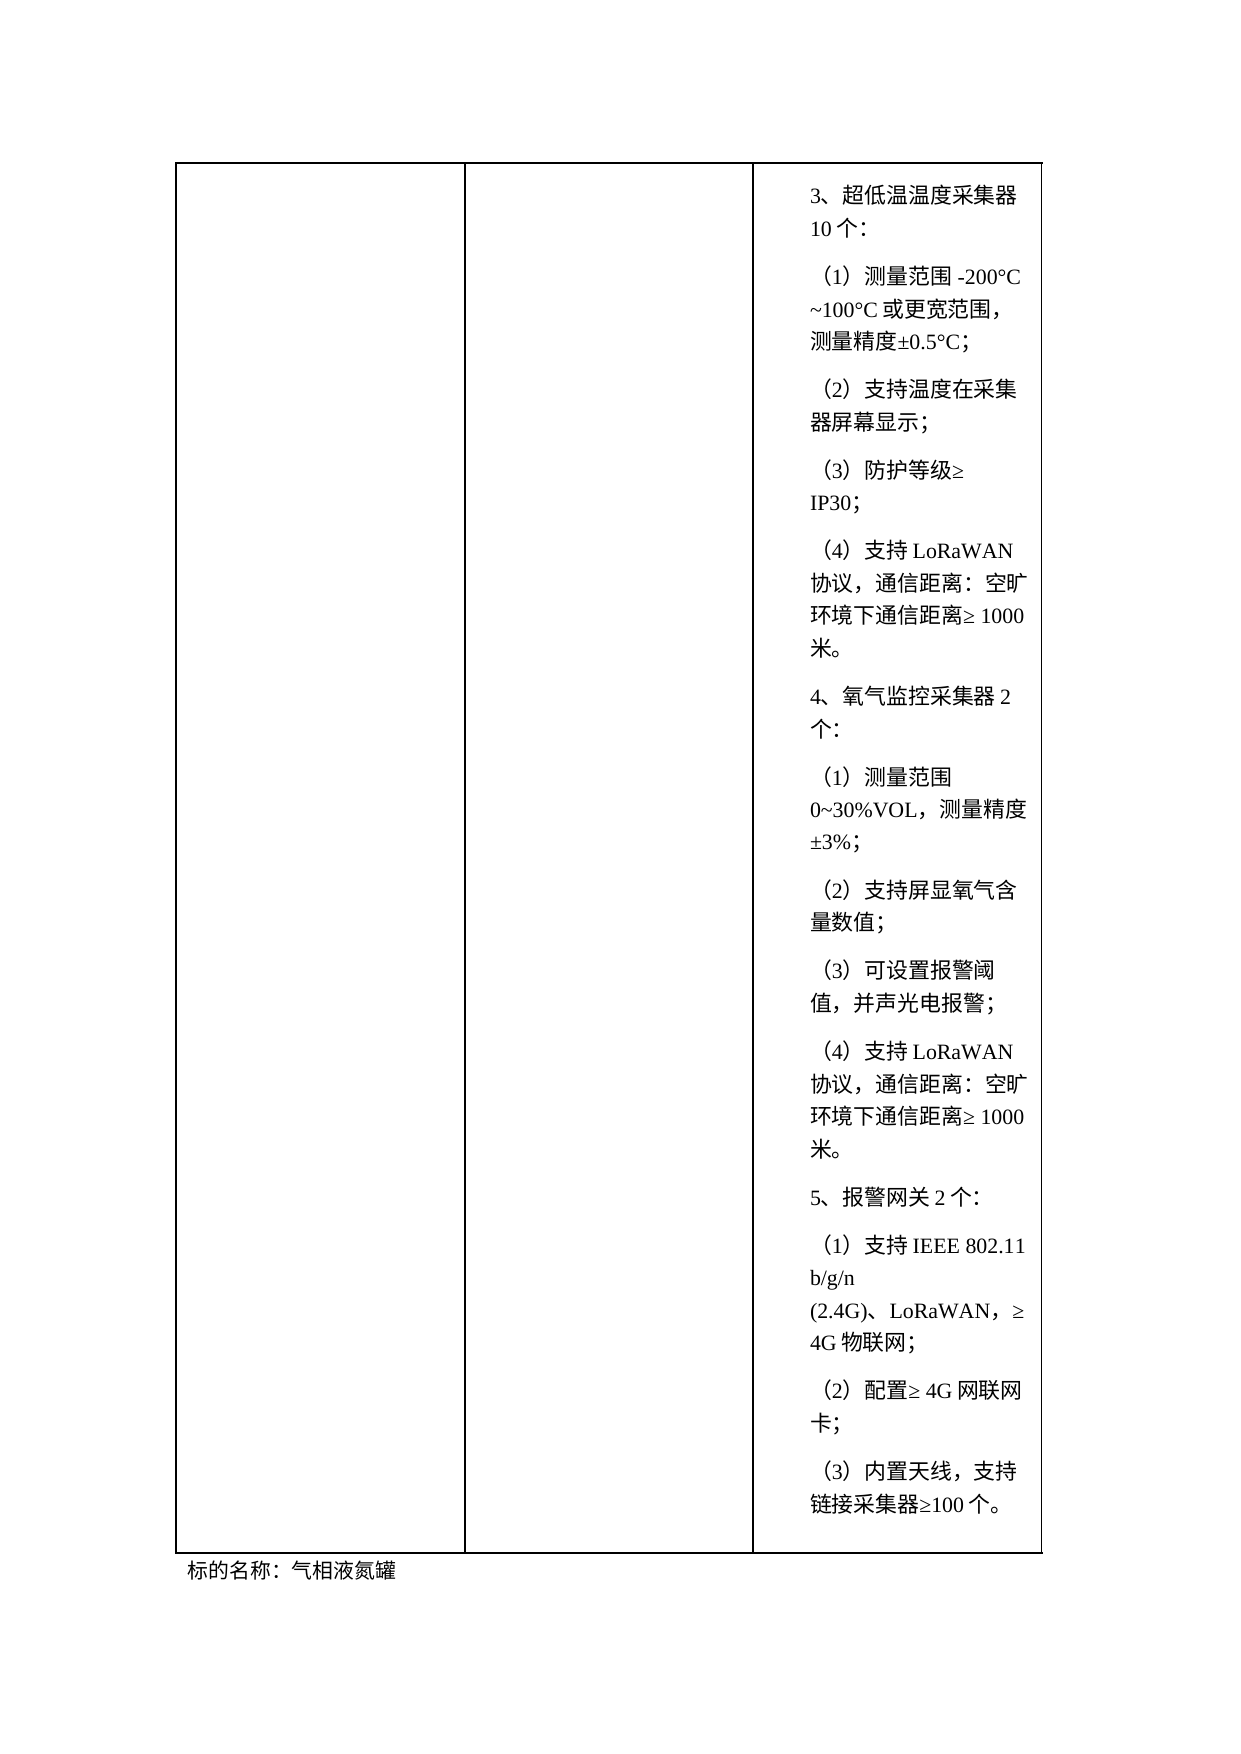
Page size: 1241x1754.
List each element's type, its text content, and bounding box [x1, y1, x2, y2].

text 标的名称：气相液氮罐 [187, 1554, 1053, 1586]
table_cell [754, 164, 1041, 1552]
table_cell [177, 164, 464, 1552]
table_cell 1 [466, 164, 752, 1552]
